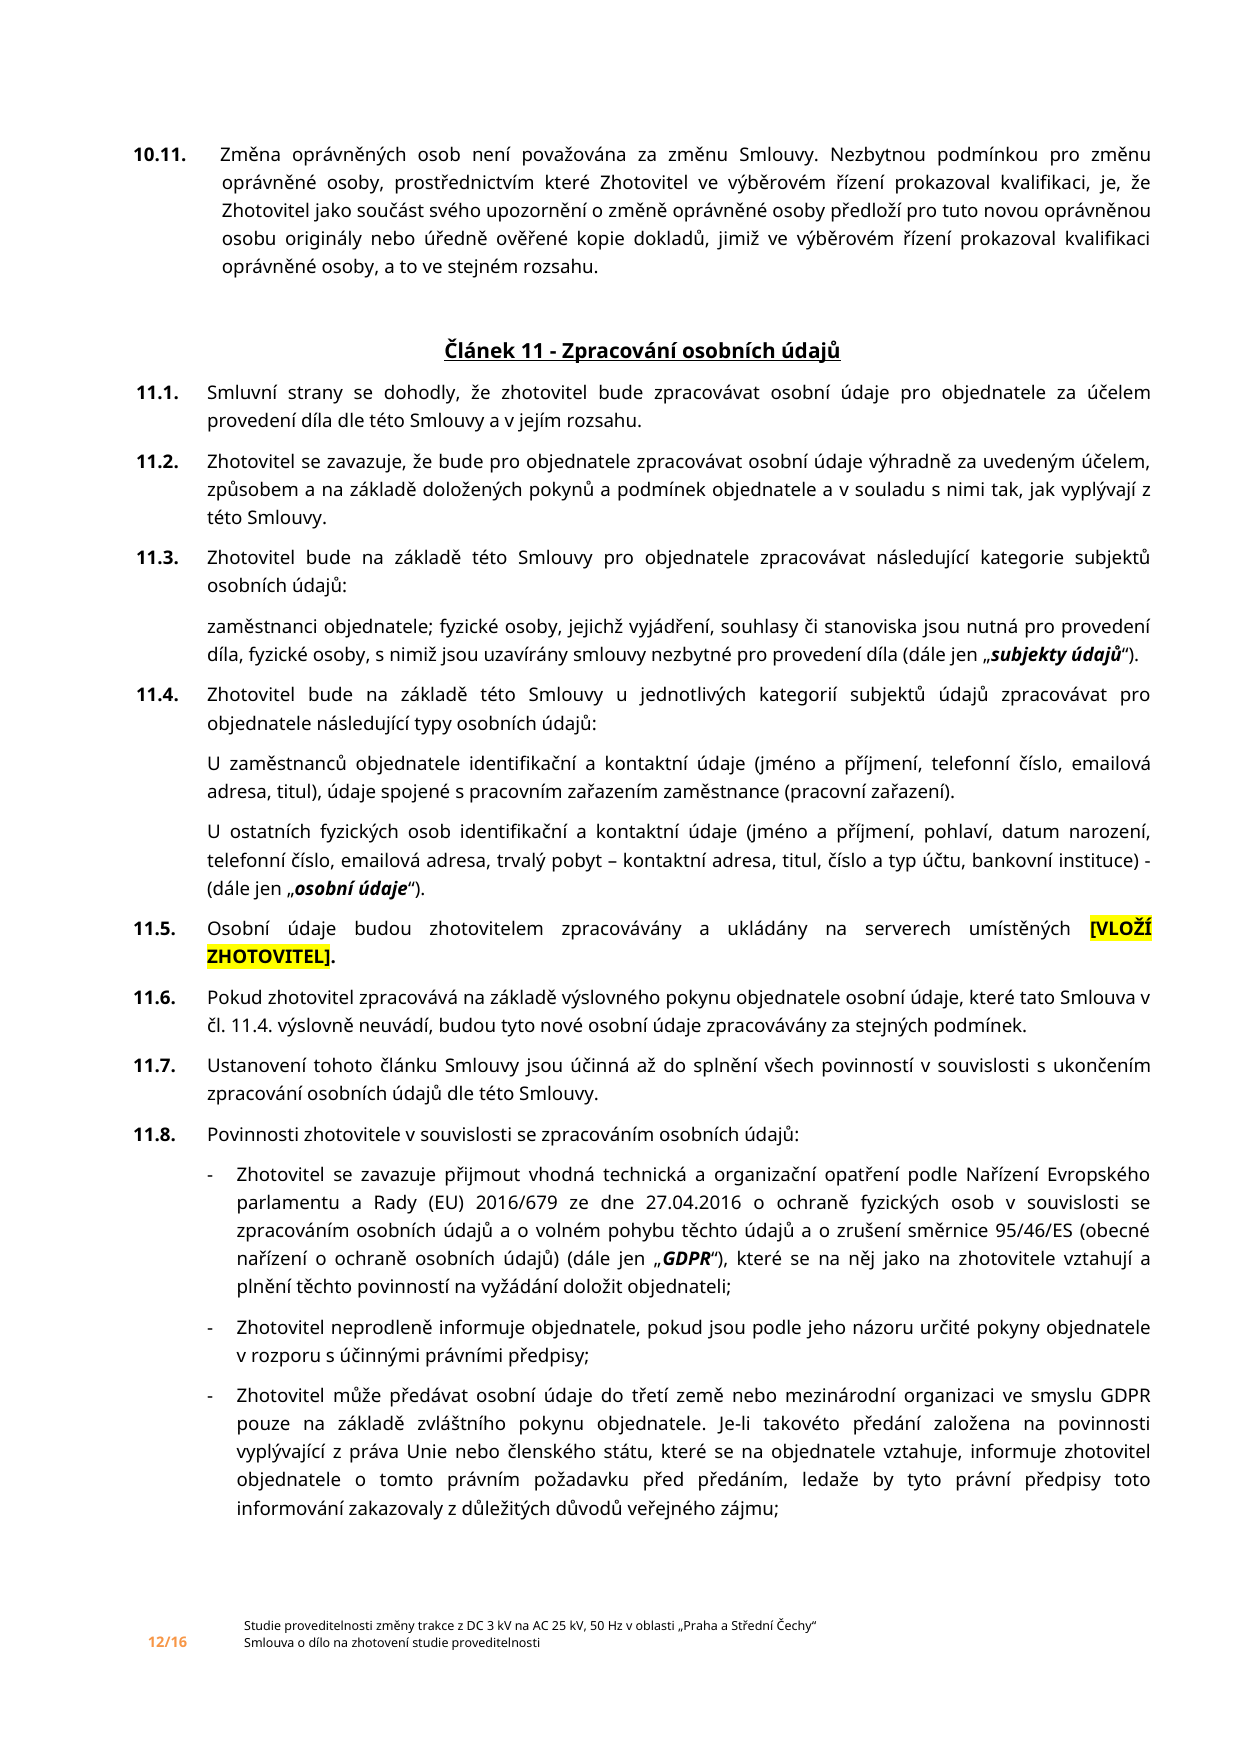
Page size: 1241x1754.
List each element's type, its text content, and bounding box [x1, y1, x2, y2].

text 11.5. Osobní údaje budou zhotovitelem zpracovávány a ukládány na serverech umístěných [VLOŽÍ ZHOTOVITEL]. [133, 915, 1152, 969]
text U ostatních fyzických osob identifikační a kontaktní údaje (jméno a příjmení, pohlaví, datum narození, telefonní číslo, emailová adresa, trvalý pobyt – kontaktní adresa, titul, číslo a typ účtu, bankovní instituce) - (dále jen „osobní údaje“). [207, 819, 1152, 900]
text 11.7. Ustanovení tohoto článku Smlouvy jsou účinná až do splnění všech povinností v souvislosti s ukončením zpracování osobních údajů dle této Smlouvy. [133, 1052, 1152, 1106]
text 11.6. Pokud zhotovitel zpracovává na základě výslovného pokynu objednatele osobní údaje, které tato Smlouva v čl. 11.4. výslovně neuvádí, budou tyto nové osobní údaje zpracovávány za stejných podmínek. [133, 984, 1152, 1037]
text - Zhotovitel neprodleně informuje objednatele, pokud jsou podle jeho názoru určité pokyny objednatele v rozporu s účinnými právními předpisy; [207, 1314, 1152, 1368]
text zaměstnanci objednatele; fyzické osoby, jejichž vyjádření, souhlasy či stanoviska jsou nutná pro provedení díla, fyzické osoby, s nimiž jsou uzavírány smlouvy nezbytné pro provedení díla (dále jen „subjekty údajů“). [207, 613, 1152, 667]
text - Zhotovitel se zavazuje přijmout vhodná technická a organizační opatření podle Nařízení Evropského parlamentu a Rady (EU) 2016/679 ze dne 27.04.2016 o ochraně fyzických osob v souvislosti se zpracováním osobních údajů a o volném pohybu těchto údajů a o zrušení směrnice 95/46/ES (obecné nařízení o ochraně osobních údajů) (dále jen „GDPR“), které se na něj jako na zhotovitele vztahují a plnění těchto povinností na vyžádání doložit objednateli; [207, 1162, 1152, 1299]
text 11.2. Zhotovitel se zavazuje, že bude pro objednatele zpracovávat osobní údaje výhradně za uvedeným účelem, způsobem a na základě doložených pokynů a podmínek objednatele a v souladu s nimi tak, jak vyplývají z této Smlouvy. [136, 448, 1152, 530]
text 10.11. Změna oprávněných osob není považována za změnu Smlouvy. Nezbytnou podmínkou pro změnu oprávněné osoby, prostřednictvím které Zhotovitel ve výběrovém řízení prokazoval kvalifikaci, je, že Zhotovitel jako součást svého upozornění o změně oprávněné osoby předloží pro tuto novou oprávněnou osobu originály nebo úředně ověřené kopie dokladů, jimiž ve výběrovém řízení prokazoval kvalifikaci oprávněné osoby, a to ve stejném rozsahu. [133, 141, 1152, 279]
text 11.3. Zhotovitel bude na základě této Smlouvy pro objednatele zpracovávat následující kategorie subjektů osobních údajů: [136, 545, 1152, 598]
text U zaměstnanců objednatele identifikační a kontaktní údaje (jméno a příjmení, telefonní číslo, emailová adresa, titul), údaje spojené s pracovním zařazením zaměstnance (pracovní zařazení). [207, 750, 1152, 804]
text 11.4. Zhotovitel bude na základě této Smlouvy u jednotlivých kategorií subjektů údajů zpracovávat pro objednatele následující typy osobních údajů: [136, 682, 1152, 735]
text 11.1. Smluvní strany se dohodly, že zhotovitel bude zpracovávat osobní údaje pro objednatele za účelem provedení díla dle této Smlouvy a v jejím rozsahu. [136, 379, 1152, 433]
text - Zhotovitel může předávat osobní údaje do třetí země nebo mezinárodní organizaci ve smyslu GDPR pouze na základě zvláštního pokynu objednatele. Je-li takovéto předání založena na povinnosti vyplývající z práva Unie nebo členského státu, které se na objednatele vztahuje, informuje zhotovitel objednatele o tomto právním požadavku před předáním, ledaže by tyto právní předpisy toto informování zakazovaly z důležitých důvodů veřejného zájmu; [207, 1383, 1152, 1520]
text Článek 11 - Zpracování osobních údajů [133, 336, 1152, 364]
text 11.8. Povinnosti zhotovitele v souvislosti se zpracováním osobních údajů: [133, 1121, 1152, 1147]
